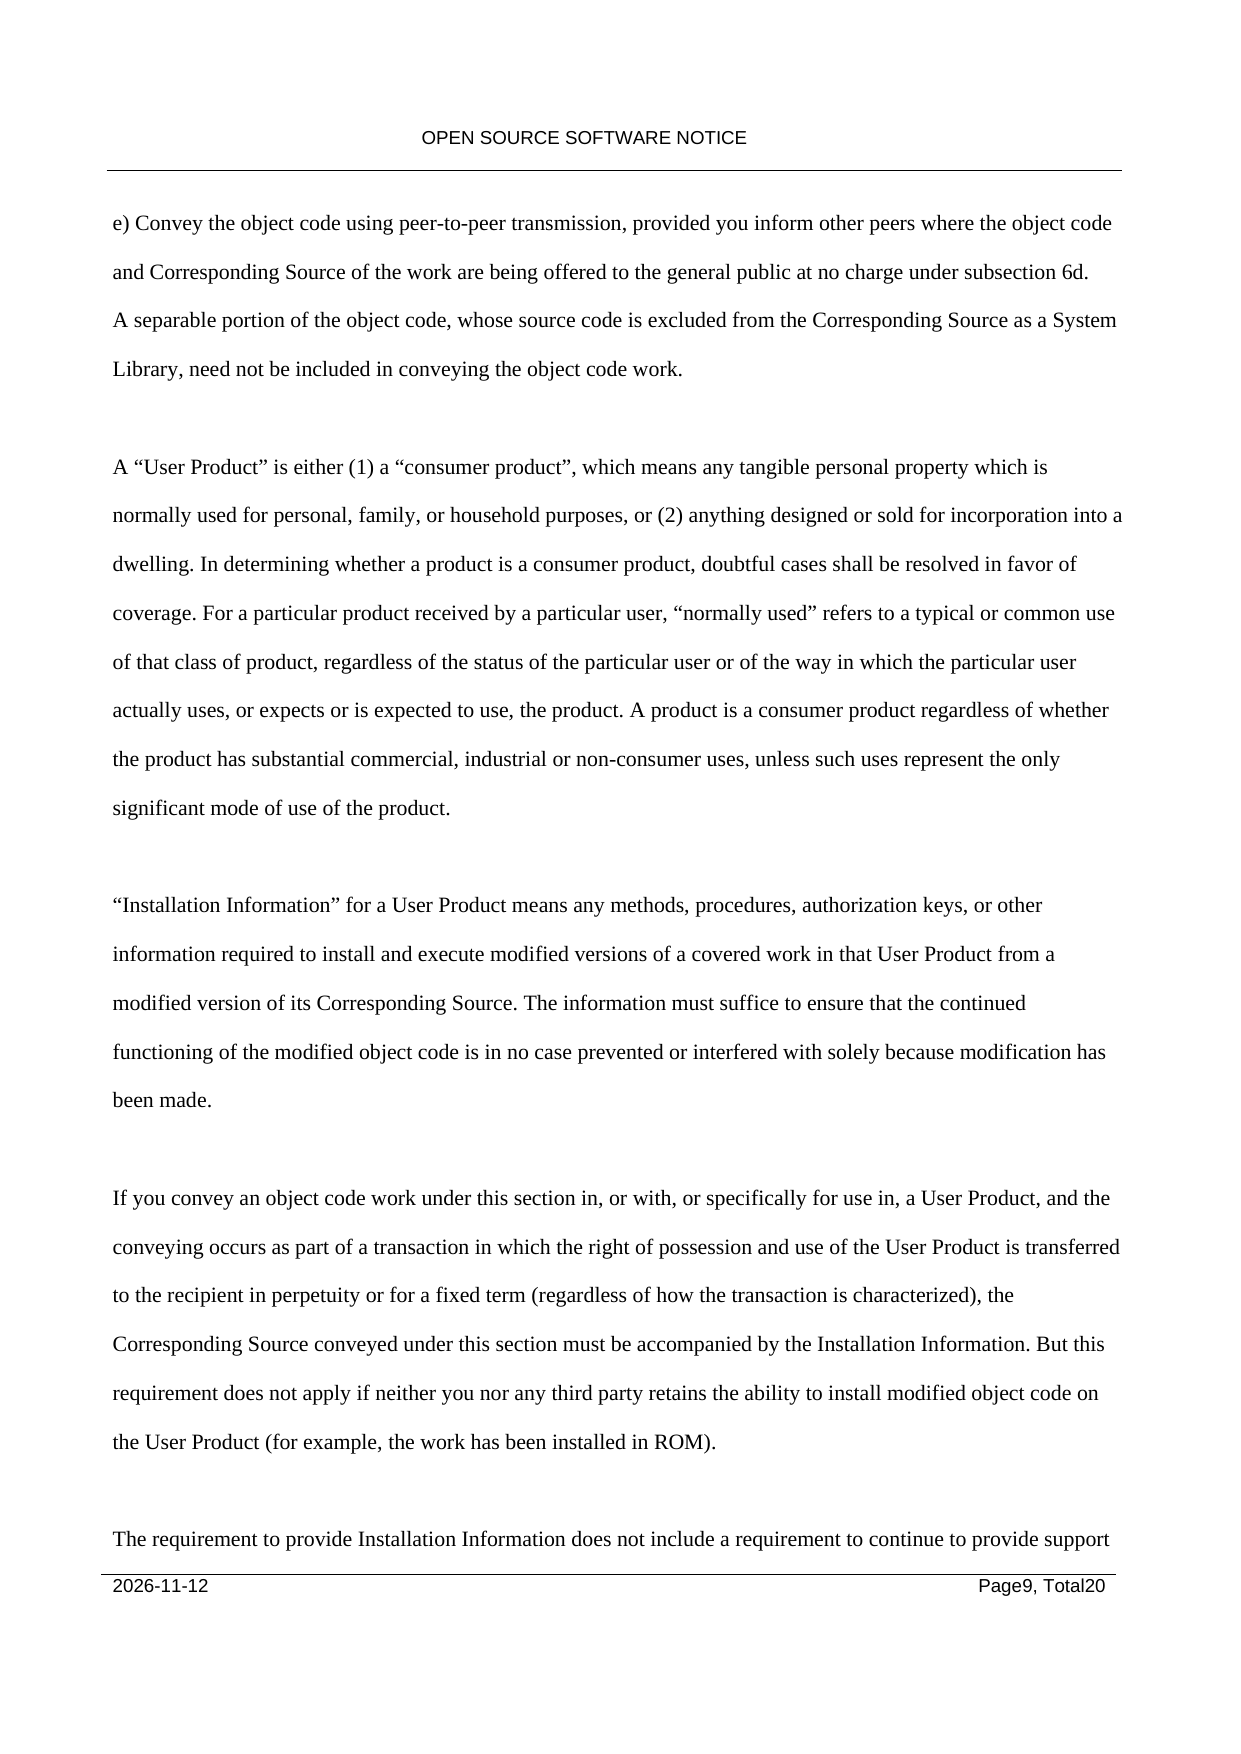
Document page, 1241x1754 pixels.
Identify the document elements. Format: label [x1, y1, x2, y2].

text [112, 206, 1128, 1555]
